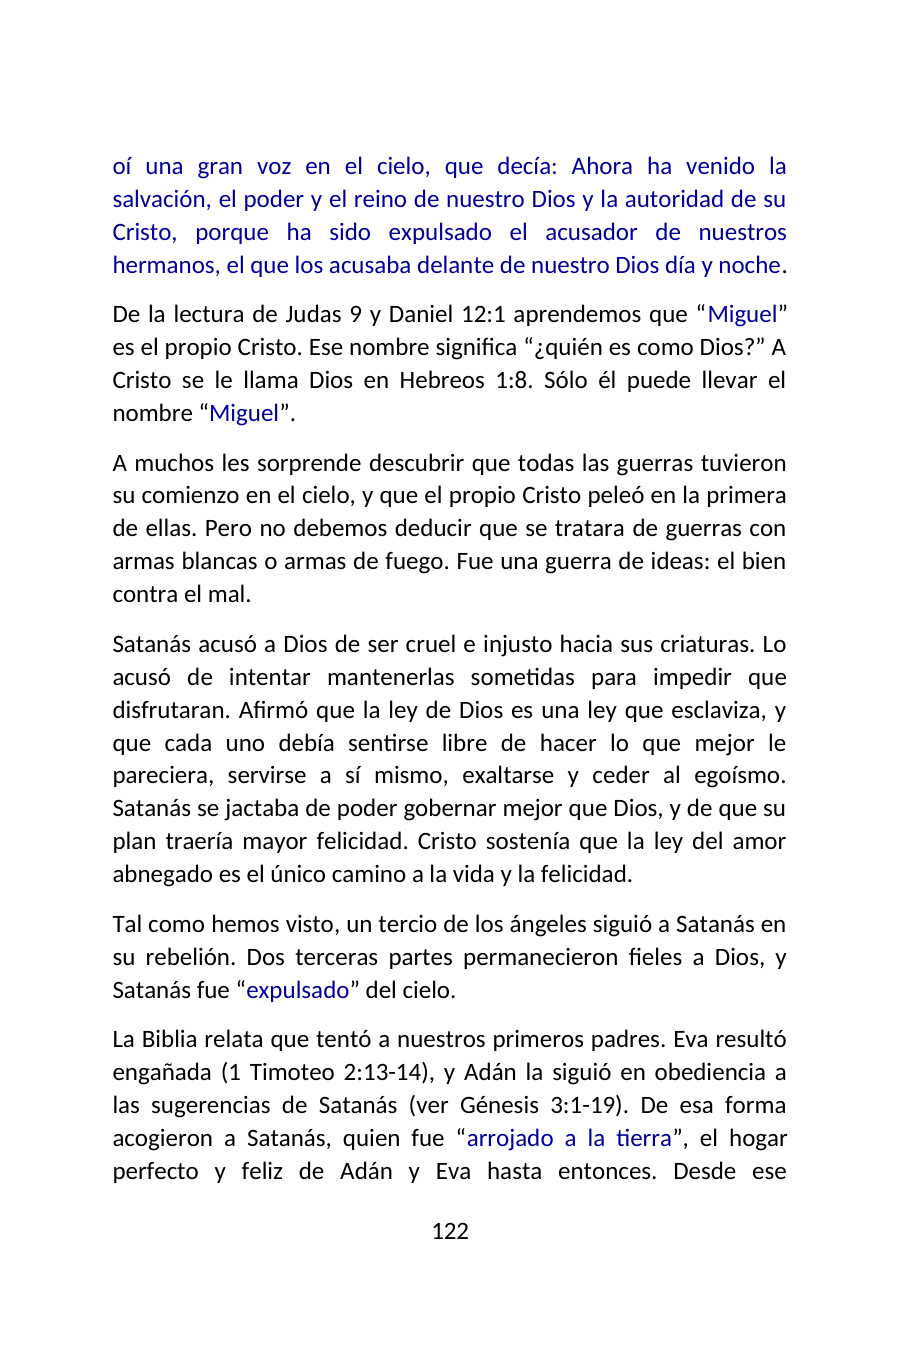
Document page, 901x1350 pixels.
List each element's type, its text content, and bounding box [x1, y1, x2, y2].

text A muchos les sorprende descubrir que todas las guerras tuvieron su comienzo en el cielo, y que el propio Cristo peleó en la primera de ellas. Pero no debemos deducir que se tratara de guerras con armas blancas o armas de fuego. Fue una guerra de ideas: el bien contra el mal. [112, 447, 788, 609]
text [112, 150, 788, 279]
text De la lectura de Judas 9 y Daniel 12:1 aprendemos que “Miguel” es el propio Cristo. Ese nombre significa “¿quién es como Dios?” A Cristo se le llama Dios en Hebreos 1:8. Sólo él puede llevar el nombre “Miguel”. [112, 298, 788, 428]
text Tal como hemos visto, un tercio de los ángeles siguió a Satanás en su rebelión. Dos terceras partes permanecieron fieles a Dios, y Satanás fue “expulsado” del cielo. [112, 908, 788, 1004]
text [112, 1023, 788, 1186]
text Satanás acusó a Dios de ser cruel e injusto hacia sus criaturas. Lo acusó de intentar mantenerlas sometidas para impedir que disfrutaran. Afirmó que la ley de Dios es una ley que esclaviza, y que cada uno debía sentirse libre de hacer lo que mejor le pareciera, servirse a sí mismo, exaltarse y ceder al egoísmo. Satanás se jactaba de poder gobernar mejor que Dios, y de que su plan traería mayor felicidad. Cristo sostenía que la ley del amor abnegado es el único camino a la vida y la felicidad. [112, 628, 788, 889]
